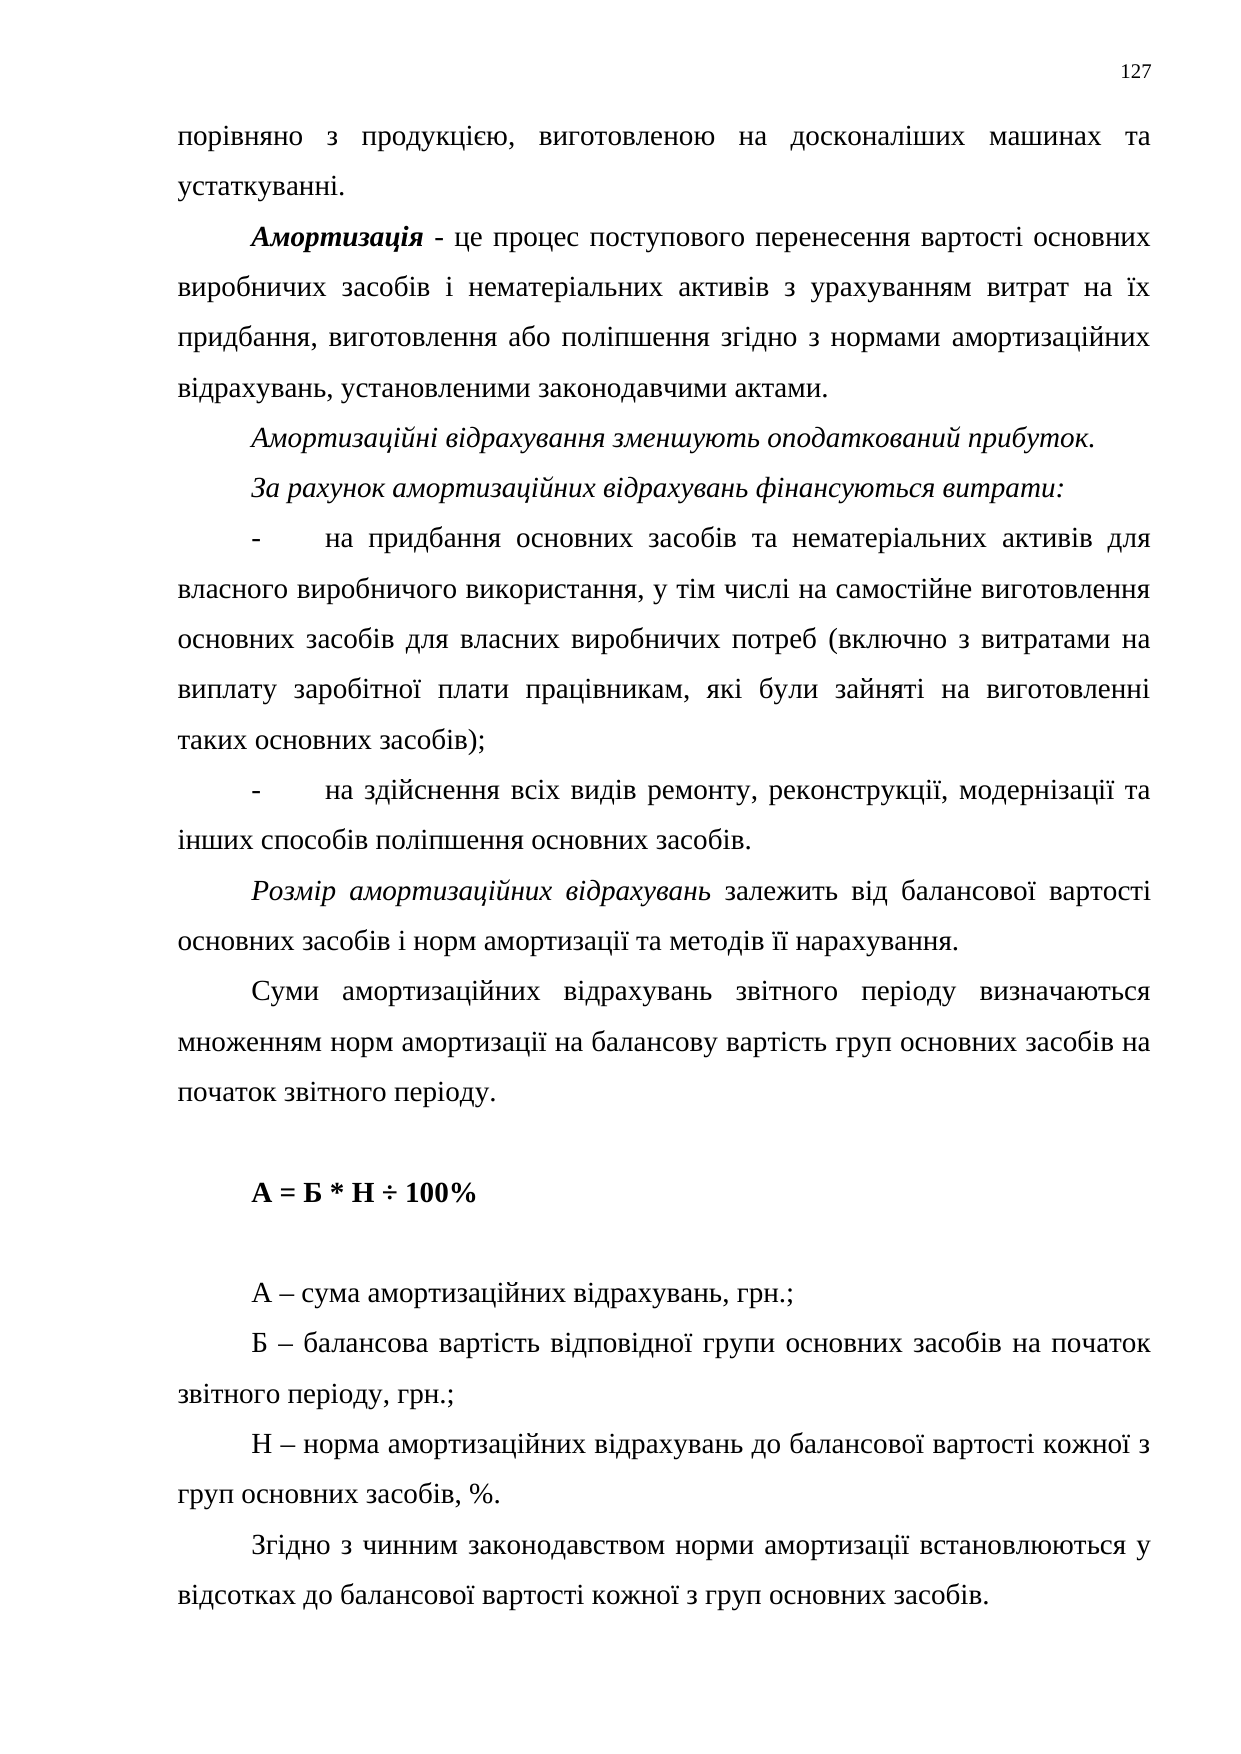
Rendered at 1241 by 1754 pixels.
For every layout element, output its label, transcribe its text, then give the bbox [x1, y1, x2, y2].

text А – сума амортизаційних відрахувань, грн.; [177, 1275, 1152, 1309]
text Амортизація - це процес поступового перенесення вартості основних виробничих засобів і нематеріальних активів з урахуванням витрат на їх придбання, виготовлення або поліпшення згідно з нормами амортизаційних відрахувань, установленими законодавчими актами. [177, 219, 1152, 403]
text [177, 118, 1152, 202]
text Згідно з чинним законодавством норми амортизації встановлюються у відсотках до балансової вартості кожної з груп основних засобів. [177, 1527, 1152, 1611]
text Розмір амортизаційних відрахувань залежить від балансової вартості основних засобів і норм амортизації та методів її нарахування. [177, 873, 1152, 957]
text Суми амортизаційних відрахувань звітного періоду визначаються множенням норм амортизації на балансову вартість груп основних засобів на початок звітного періоду. [177, 973, 1152, 1108]
text За рахунок амортизаційних відрахувань фінансуються витрати: [177, 470, 1152, 504]
list на здійснення всіх видів ремонту, реконструкції, модернізації та інших способів поліпшення основних засобів. [177, 772, 1152, 856]
subtitle А = Б * Н ÷ 100% [177, 1175, 1152, 1208]
text Амортизаційні відрахування зменшують оподаткований прибуток. [177, 420, 1152, 453]
text Н – норма амортизаційних відрахувань до балансової вартості кожної з груп основних засобів, %. [177, 1426, 1152, 1510]
text Б – балансова вартість відповідної групи основних засобів на початок звітного періоду, грн.; [177, 1326, 1152, 1409]
list на придбання основних засобів та нематеріальних активів для власного виробничого використання, у тім числі на самостійне виготовлення основних засобів для власних виробничих потреб (включно з витратами на виплату заробітної плати працівникам, які були зайняті на виготовленні таких основних засобів); [177, 521, 1152, 755]
